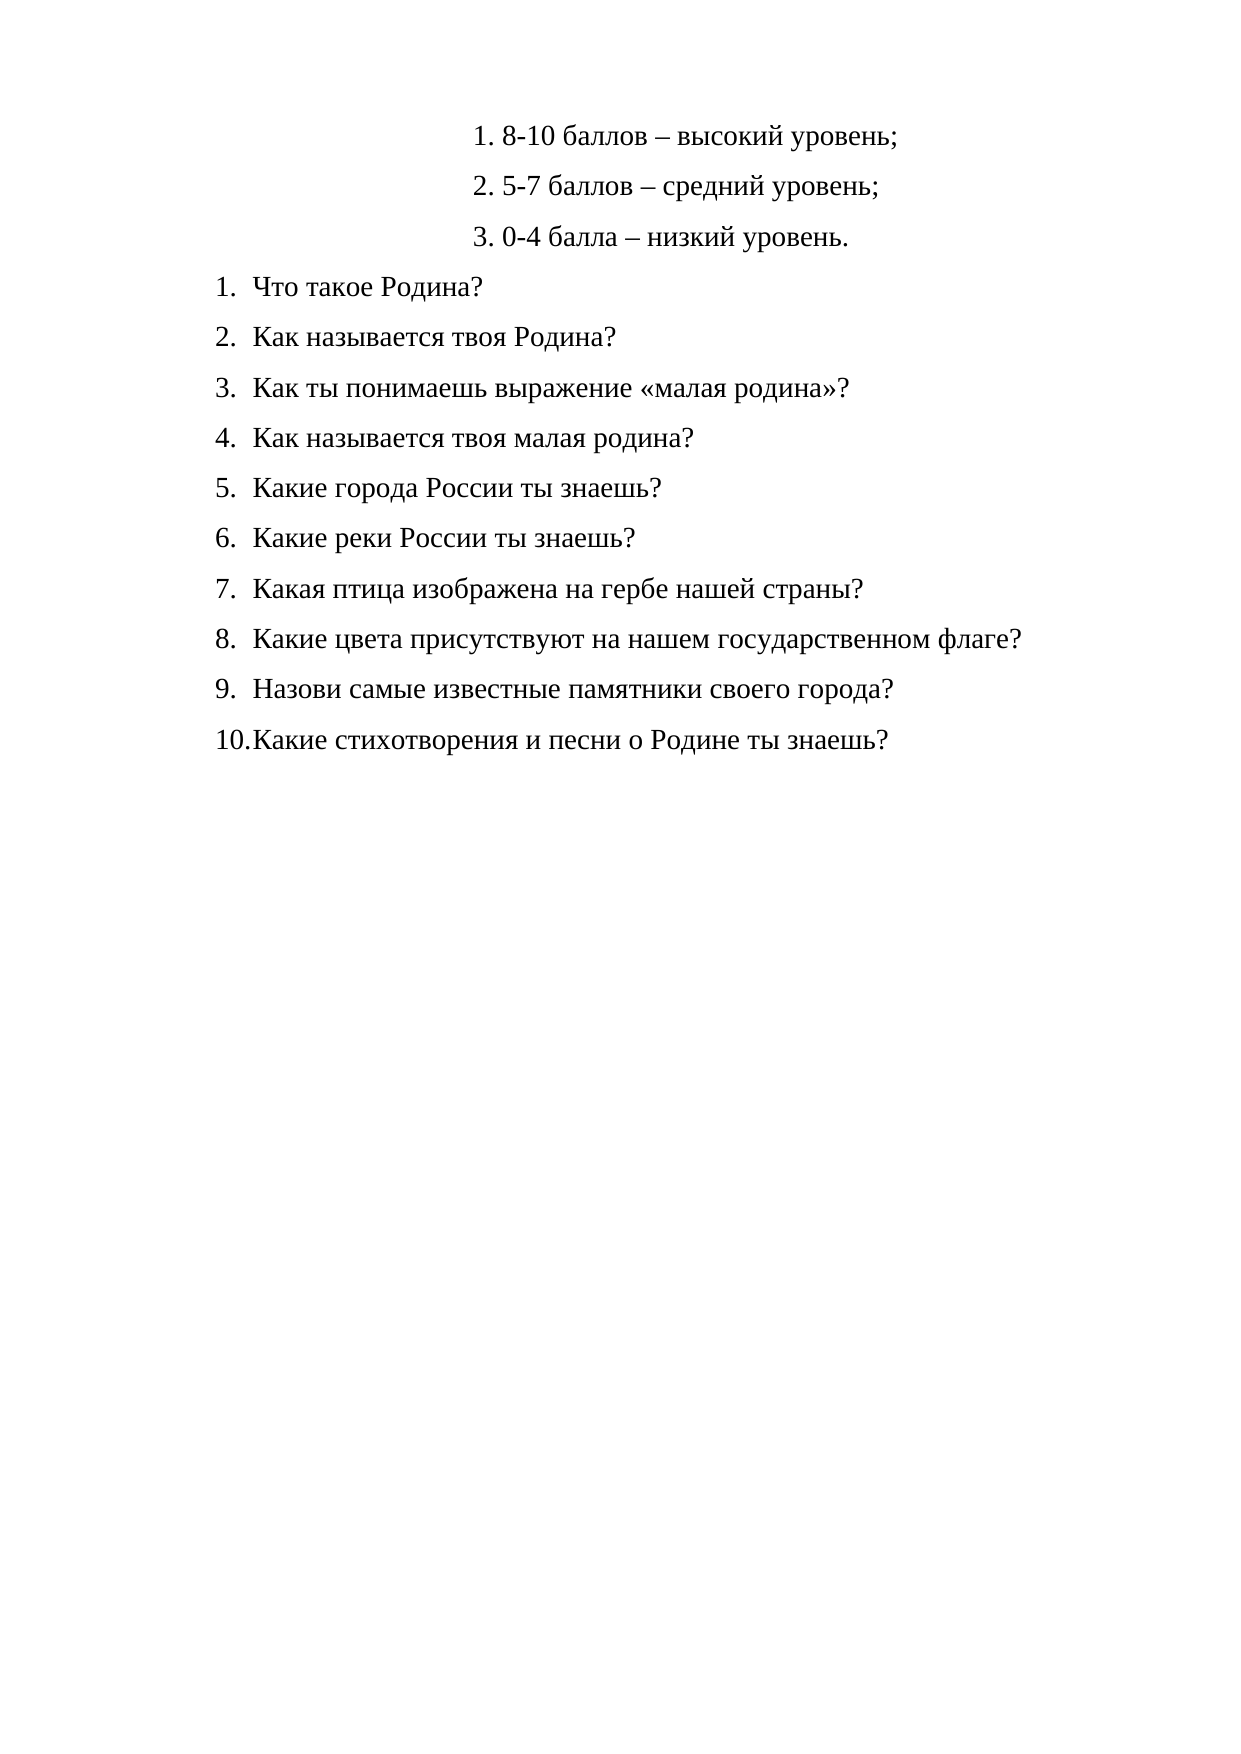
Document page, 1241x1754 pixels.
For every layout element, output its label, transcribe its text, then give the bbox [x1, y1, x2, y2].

list Какие стихотворения и песни о Родине ты знаешь? [215, 722, 1152, 755]
list Какие цвета присутствуют на нашем государственном флаге? [215, 621, 1152, 655]
text 3. 0-4 балла – низкий уровень. [177, 219, 1152, 252]
text 1. 8-10 баллов – высокий уровень; [177, 118, 1152, 152]
list Как называется твоя Родина? [215, 319, 1152, 353]
list Что такое Родина? [215, 269, 1152, 303]
list Как называется твоя малая родина? [215, 420, 1152, 453]
list Какие реки России ты знаешь? [215, 521, 1152, 554]
list Как ты понимаешь выражение «малая родина»? [215, 370, 1152, 403]
list Какие города России ты знаешь? [215, 470, 1152, 504]
text 2. 5-7 баллов – средний уровень; [177, 168, 1152, 202]
list Назови самые известные памятники своего города? [215, 672, 1152, 705]
list Какая птица изображена на гербе нашей страны? [215, 571, 1152, 604]
